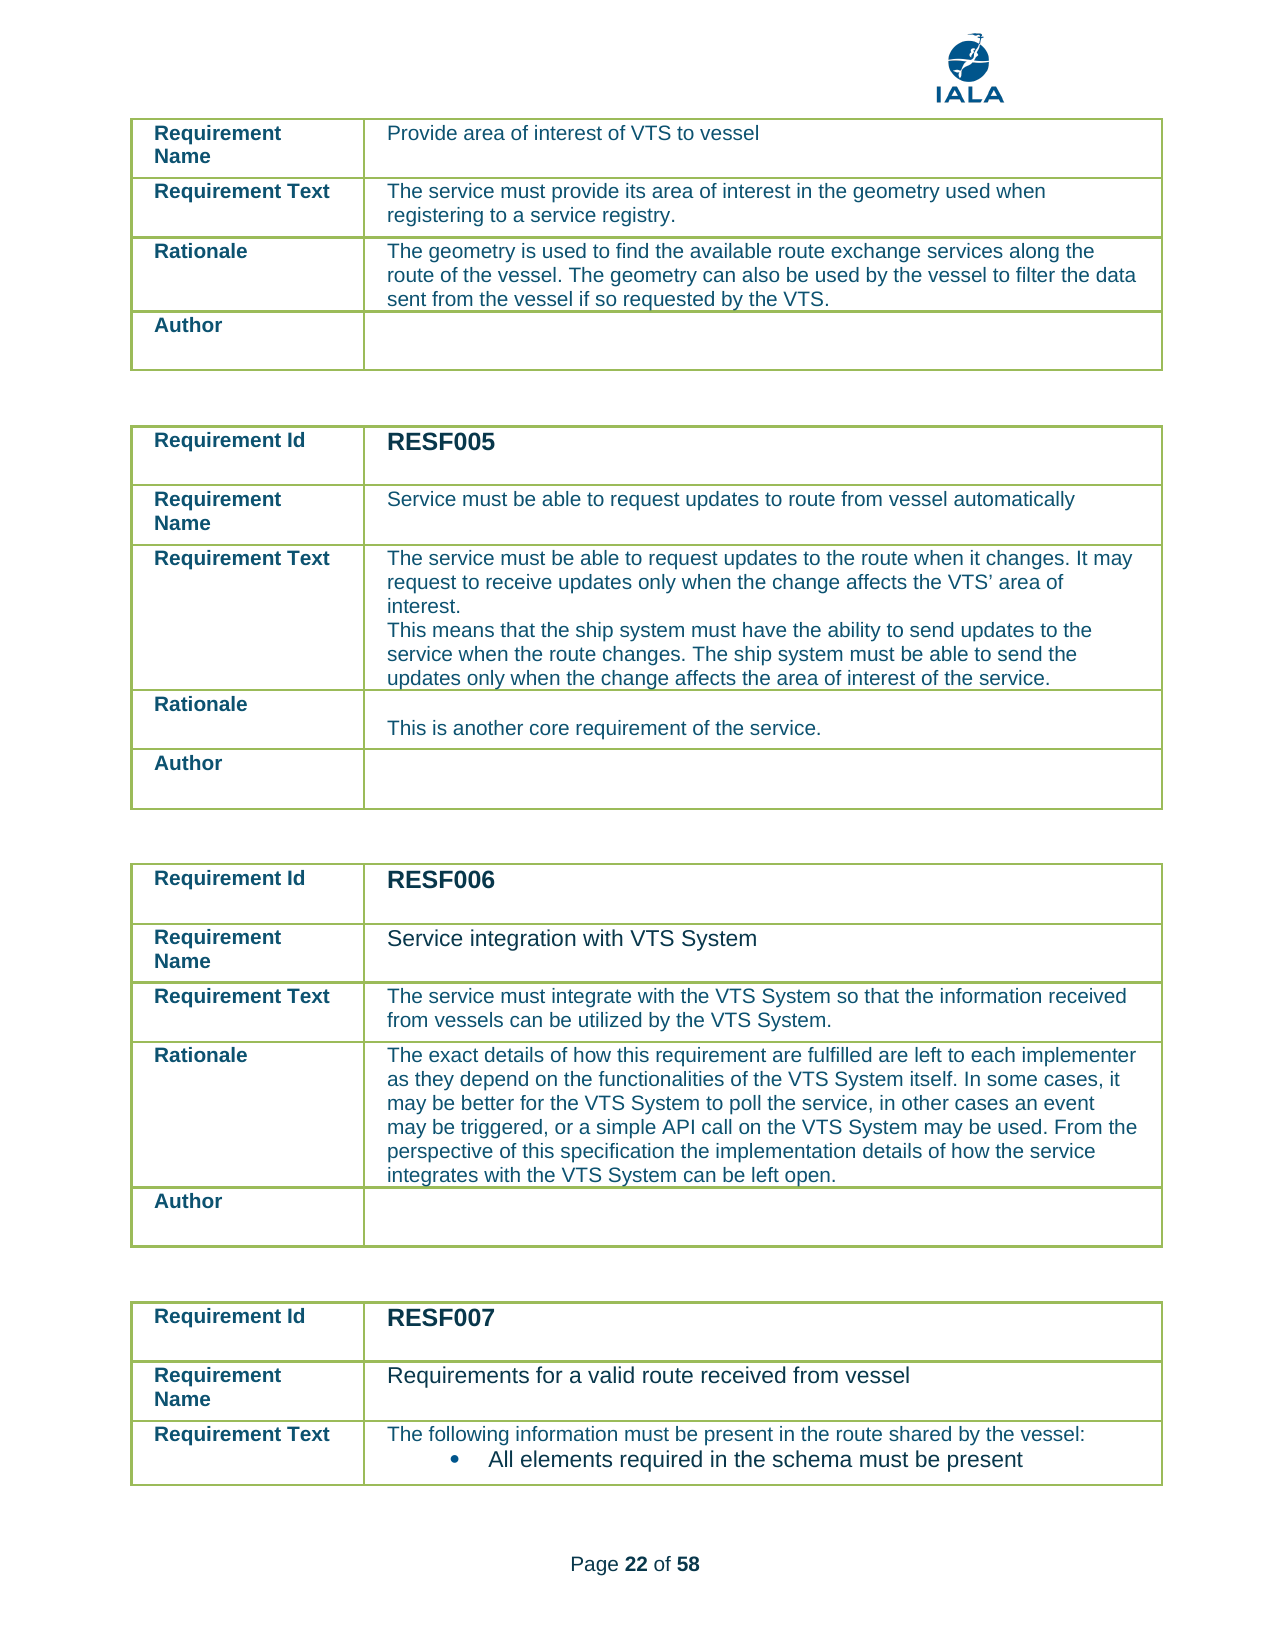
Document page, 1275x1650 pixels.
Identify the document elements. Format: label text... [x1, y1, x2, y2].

table_cell Rationale [133, 1043, 363, 1186]
table_header RESF005 [365, 428, 1161, 484]
table_header RESF006 [365, 865, 1161, 922]
table_cell This is another core requirement of the service. [365, 691, 1161, 748]
table_header Requirement Id [133, 865, 363, 922]
table_cell Requirement Name [133, 1363, 363, 1419]
table_header Requirement Id [133, 428, 363, 484]
table_cell Requirement Name [133, 120, 363, 177]
table_cell Requirement Text [133, 1422, 363, 1484]
table_cell Service must be able to request updates to route from vessel automatically [365, 486, 1161, 543]
table_cell Requirement Text [133, 179, 363, 236]
table_cell The service must be able to request updates to the route when it changes. It may request to receive updates only when the change affects the VTS’ area of interest. This means that the ship system must have the ability to send updates to the service when the route changes. The ship system must be able to send the updates only when the change affects the area of interest of the service. [365, 546, 1161, 689]
table_cell Author [133, 313, 363, 369]
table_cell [365, 1422, 1161, 1484]
table_cell Requirement Name [133, 925, 363, 981]
picture [921, 25, 1016, 118]
table_cell The exact details of how this requirement are fulfilled are left to each implementer as they depend on the functionalities of the VTS System itself. In some cases, it may be better for the VTS System to poll the service, in other cases an event may be triggered, or a simple API call on the VTS System may be used. From the perspective of this specification the implementation details of how the service integrates with the VTS System can be left open. [365, 1043, 1161, 1186]
table_cell [365, 313, 1161, 369]
table_cell Author [133, 750, 363, 807]
table_cell Author [133, 1189, 363, 1245]
table_header Requirement Id [133, 1304, 363, 1360]
table_cell Requirement Name [133, 486, 363, 543]
table_cell The service must integrate with the VTS System so that the information received from vessels can be utilized by the VTS System. [365, 984, 1161, 1041]
table_cell Rationale [133, 691, 363, 748]
table_cell Requirement Text [133, 984, 363, 1041]
table_cell [365, 1189, 1161, 1245]
table_cell The service must provide its area of interest in the geometry used when registering to a service registry. [365, 179, 1161, 236]
table_cell Requirement Text [133, 546, 363, 689]
table_cell Rationale [133, 239, 363, 310]
table_cell The geometry is used to find the available route exchange services along the route of the vessel. The geometry can also be used by the vessel to filter the data sent from the vessel if so requested by the VTS. [365, 239, 1161, 310]
table_cell Provide area of interest of VTS to vessel [365, 120, 1161, 177]
table_cell Requirements for a valid route received from vessel [365, 1363, 1161, 1419]
table_header RESF007 [365, 1304, 1161, 1360]
table_cell [365, 750, 1161, 807]
table_cell Service integration with VTS System [365, 925, 1161, 981]
